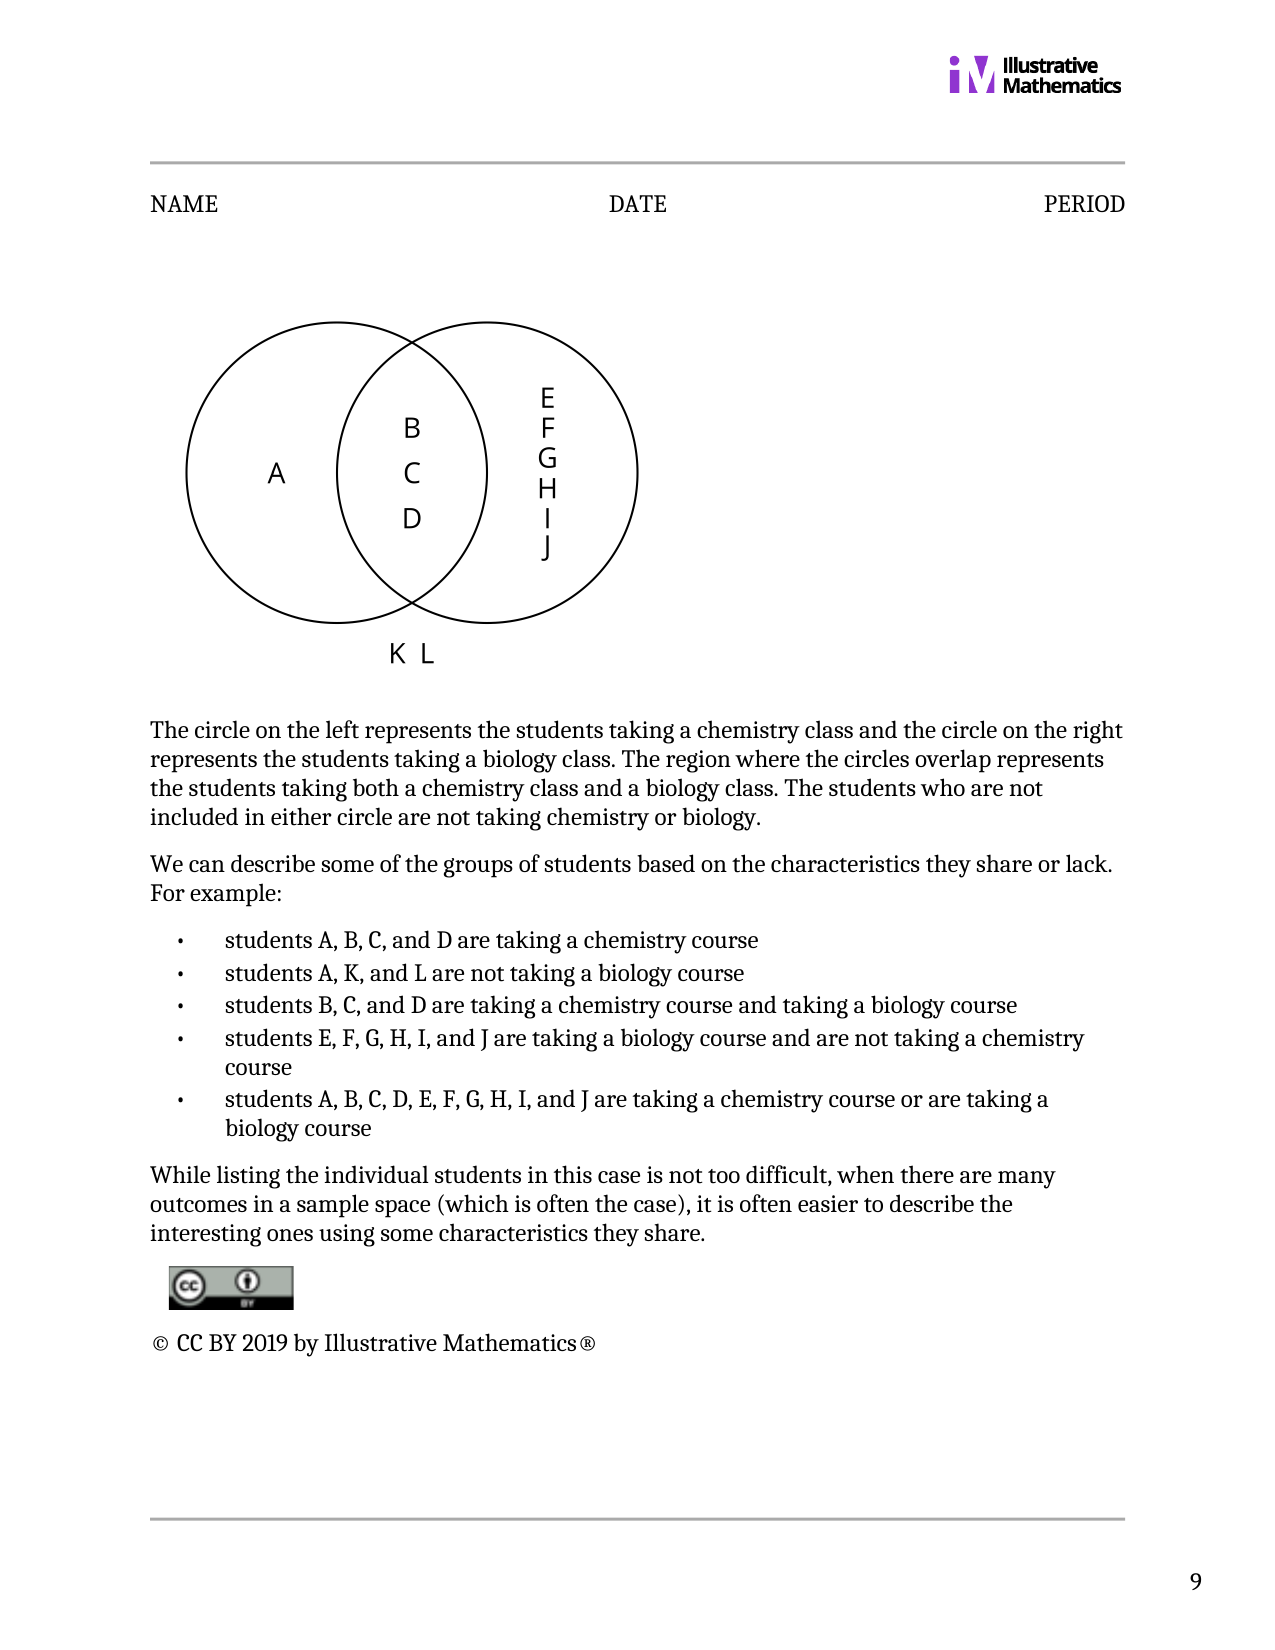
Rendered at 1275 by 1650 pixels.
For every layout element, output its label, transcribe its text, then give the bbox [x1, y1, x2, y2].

list students A, B, C, D, E, F, G, H, I, and J are taking a chemistry course or are taking a biology course [175, 1085, 1125, 1142]
list students A, K, and L are not taking a biology course [175, 959, 1125, 987]
text While listing the individual students in this case is not too difficult, when there are many outcomes in a sample space (which is often the case), it is often easier to describe the interesting ones using some characteristics they share. [150, 1161, 1125, 1247]
list students A, B, C, and D are taking a chemistry course [175, 926, 1125, 955]
list students E, F, G, H, I, and J are taking a biology course and are not taking a chemistry course [175, 1024, 1125, 1081]
list students B, C, and D are taking a chemistry course and taking a biology course [175, 991, 1125, 1020]
picture [168, 1266, 294, 1310]
text The circle on the left represents the students taking a chemistry class and the circle on the right represents the students taking a biology class. The region where the circles overlap represents the students taking both a chemistry class and a biology class. The students who are not included in either circle are not taking chemistry or biology. [150, 716, 1125, 831]
picture [949, 55, 1121, 93]
text We can describe some of the groups of students based on the characteristics they share or lack. For example: [150, 850, 1125, 907]
text © CC BY 2019 by Illustrative Mathematics® [150, 1329, 1125, 1357]
picture [168, 247, 657, 698]
